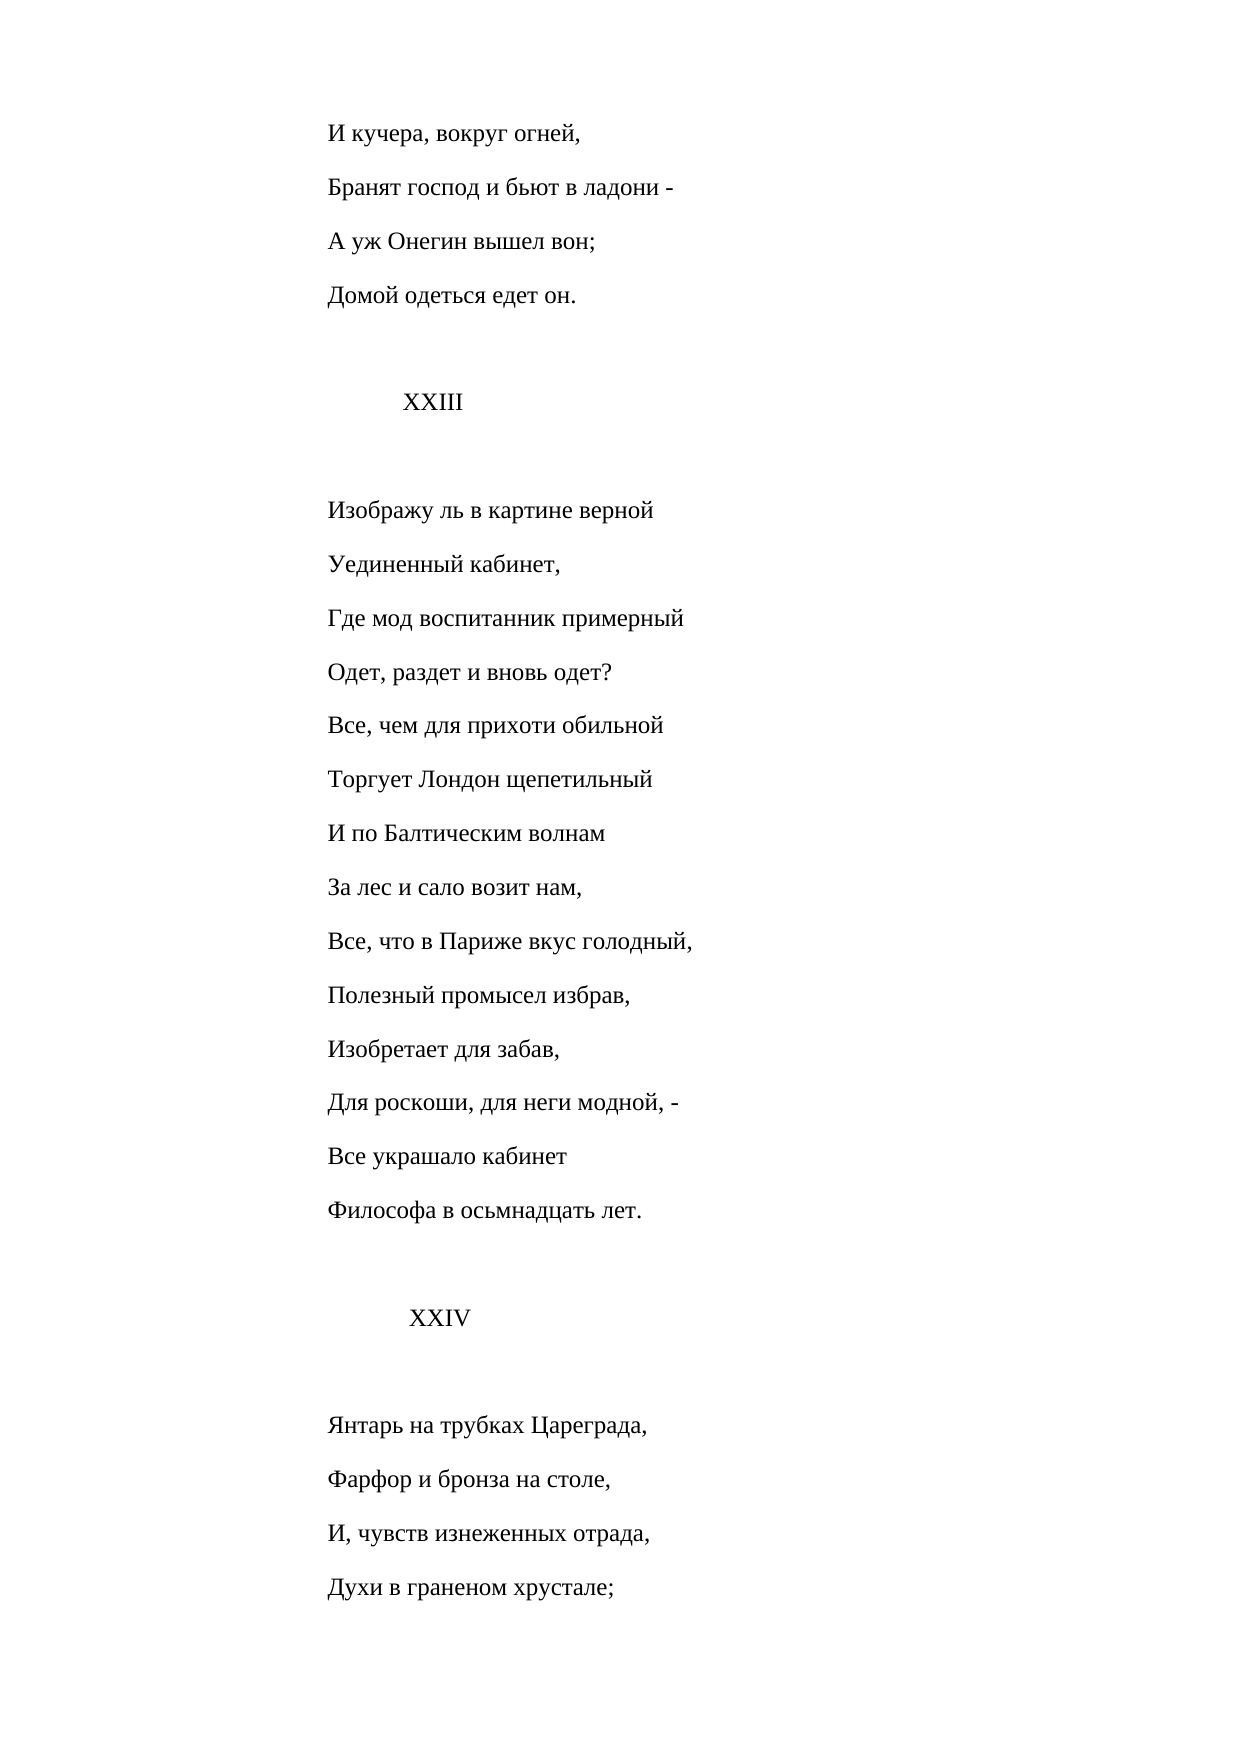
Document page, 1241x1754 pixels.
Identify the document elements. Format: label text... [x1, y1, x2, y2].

text Уединенный кабинет, [177, 549, 1152, 578]
text XXIII [177, 387, 1152, 416]
text За лес и сало возит нам, [177, 872, 1152, 901]
text Где мод воспитанник примерный [177, 603, 1152, 632]
text Изобретает для забав, [177, 1034, 1152, 1062]
text Янтарь на трубках Цареграда, [177, 1411, 1152, 1439]
text Фарфор и бронза на столе, [177, 1464, 1152, 1493]
text Духи в граненом хрустале; [177, 1572, 1152, 1601]
text Изображу ль в картине верной [177, 495, 1152, 524]
text Все, что в Париже вкус голодный, [177, 926, 1152, 955]
text Для роскоши, для неги модной, - [177, 1087, 1152, 1116]
text Одет, раздет и вновь одет? [177, 657, 1152, 685]
text И, чувств изнеженных отрада, [177, 1518, 1152, 1547]
text Философа в осьмнадцать лет. [177, 1195, 1152, 1224]
text И кучера, вокруг огней, [177, 118, 1152, 147]
text И по Балтическим волнам [177, 818, 1152, 847]
text XXIV [177, 1303, 1152, 1332]
text Торгует Лондон щепетильный [177, 764, 1152, 793]
text Все, чем для прихоти обильной [177, 711, 1152, 739]
text Полезный промысел избрав, [177, 980, 1152, 1008]
text Все украшало кабинет [177, 1141, 1152, 1170]
text А уж Онегин вышел вон; [177, 226, 1152, 254]
text Домой одеться едет он. [177, 280, 1152, 308]
text Бранят господ и бьют в ладони - [177, 172, 1152, 201]
